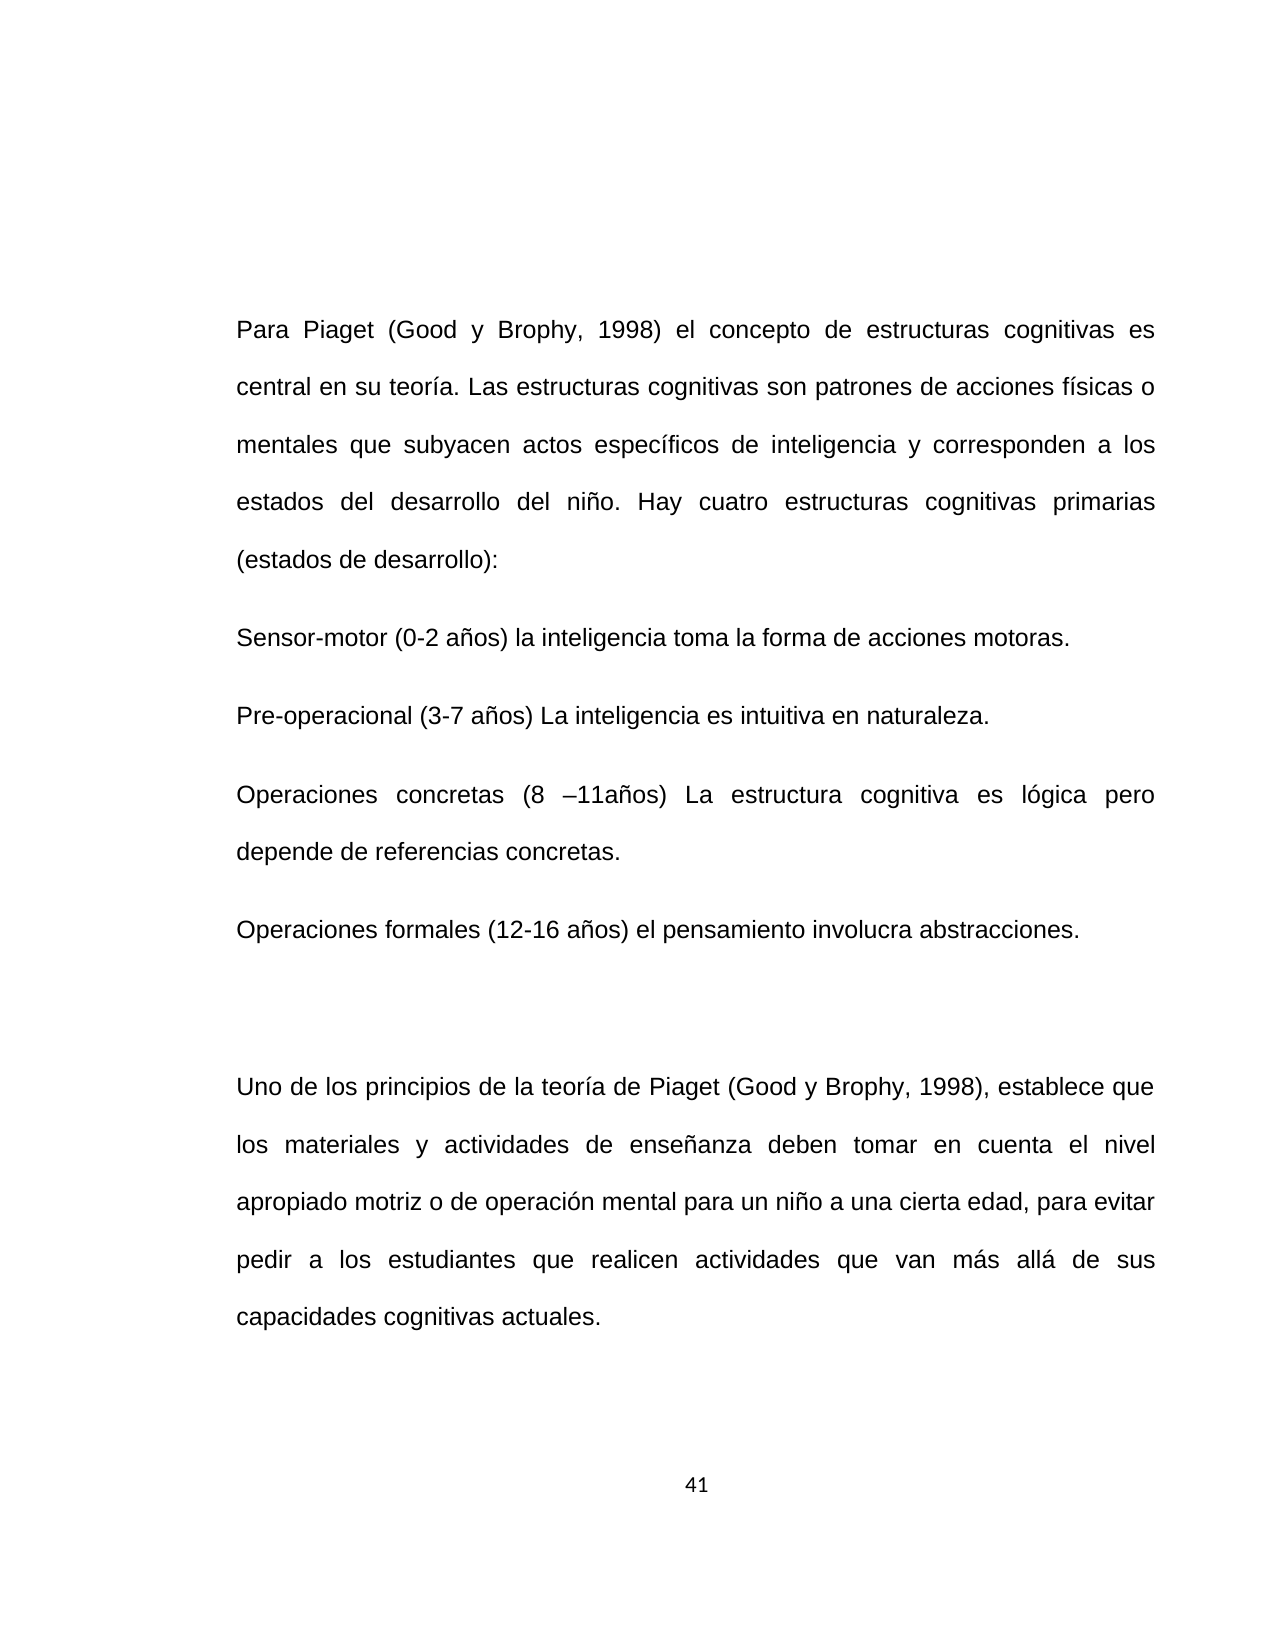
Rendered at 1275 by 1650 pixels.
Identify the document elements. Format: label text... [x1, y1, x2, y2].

text Uno de los principios de la teoría de Piaget (Good y Brophy, 1998), establece que los materiales y actividades de enseñanza deben tomar en cuenta el nivel apropiado motriz o de operación mental para un niño a una cierta edad, para evitar pedir a los estudiantes que realicen actividades que van más allá de sus capacidades cognitivas actuales. [236, 1072, 1157, 1331]
text Operaciones formales (12-16 años) el pensamiento involucra abstracciones. [236, 915, 1157, 944]
text Para Piaget (Good y Brophy, 1998) el concepto de estructuras cognitivas es central en su teoría. Las estructuras cognitivas son patrones de acciones físicas o mentales que subyacen actos específicos de inteligencia y corresponden a los estados del desarrollo del niño. Hay cuatro estructuras cognitivas primarias (estados de desarrollo): [236, 314, 1157, 573]
text Sensor-motor (0-2 años) la inteligencia toma la forma de acciones motoras. [236, 623, 1157, 652]
text Operaciones concretas (8 –11años) La estructura cognitiva es lógica pero depende de referencias concretas. [236, 779, 1157, 866]
text Pre-operacional (3-7 años) La inteligencia es intuitiva en naturaleza. [236, 701, 1157, 730]
